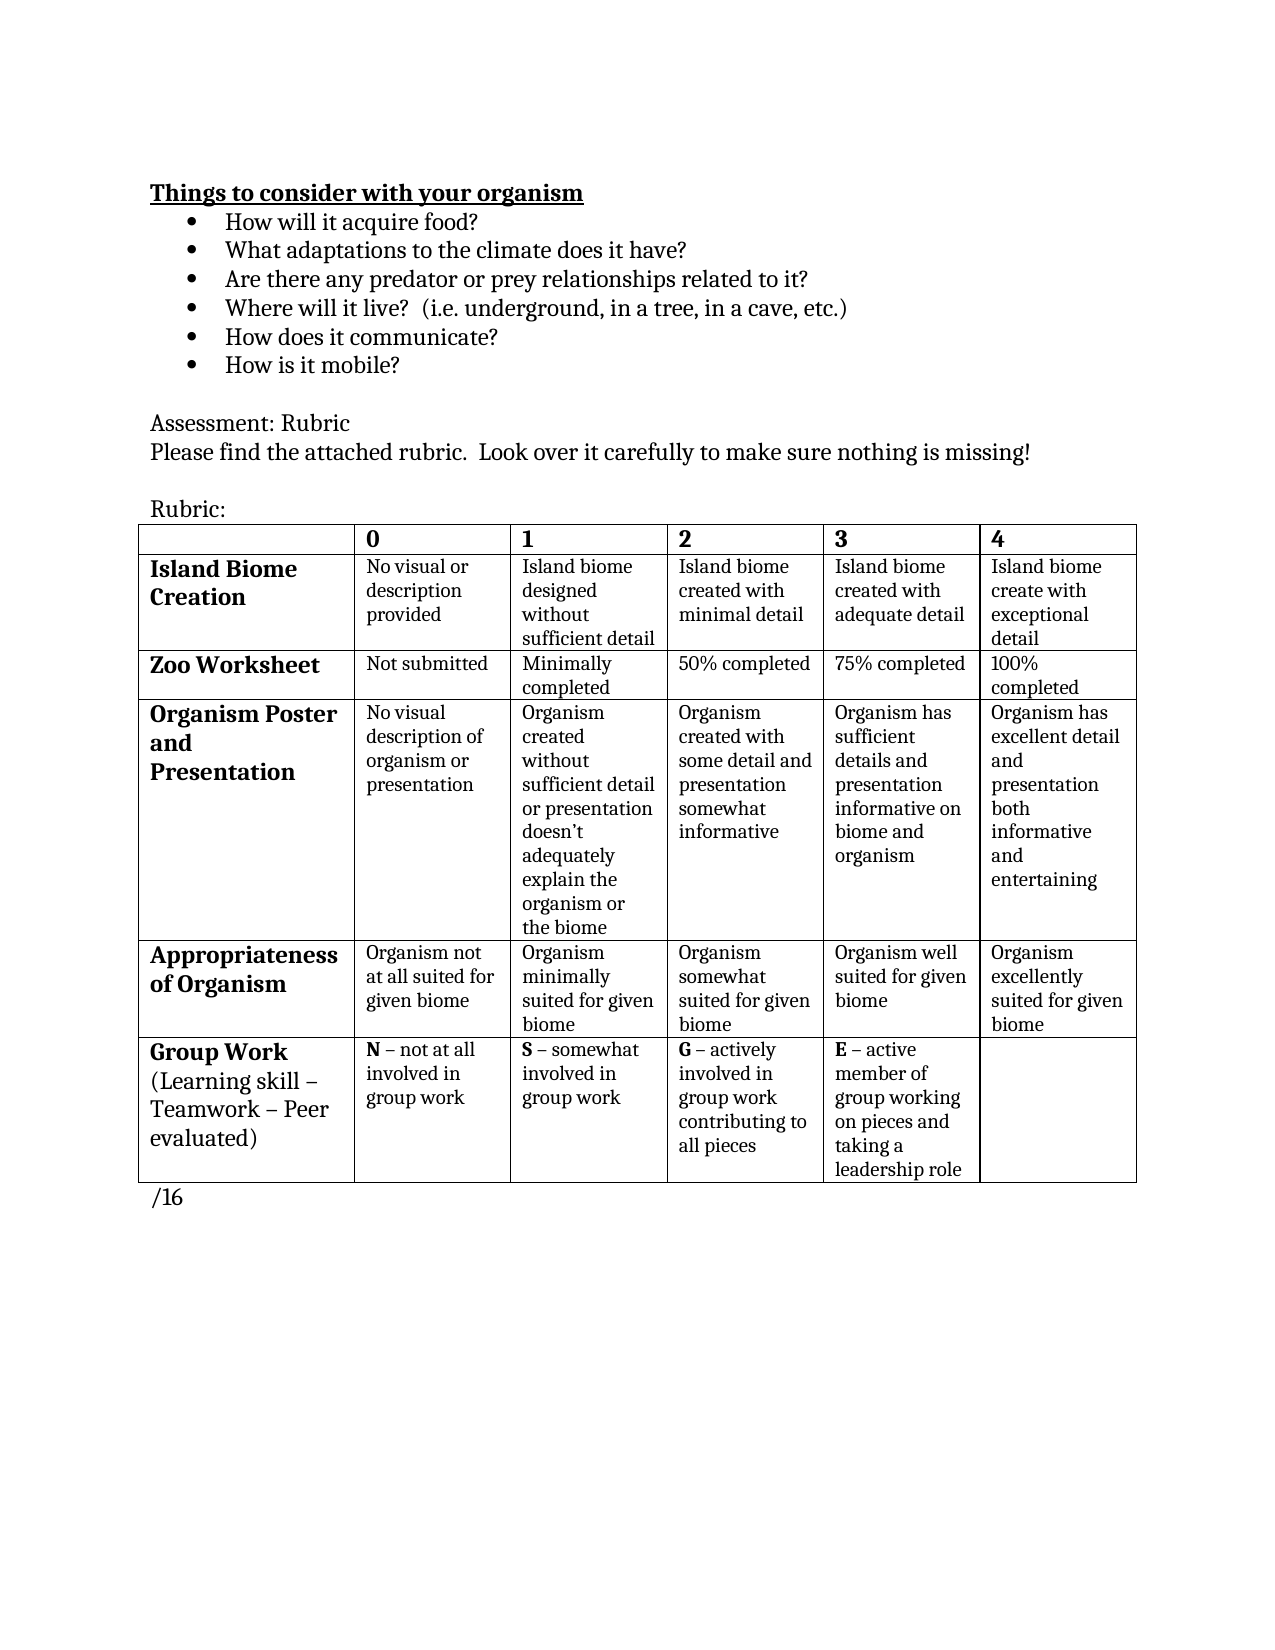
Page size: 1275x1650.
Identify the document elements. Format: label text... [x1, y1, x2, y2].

table_cell S – somewhat involved in group work [511, 1038, 667, 1182]
table_cell Organism has excellent detail and presentation both informative and entertaining [981, 700, 1136, 940]
list How does it communicate? [187, 322, 1125, 351]
table_cell Group Work (Learning skill – Teamwork – Peer evaluated) [139, 1038, 354, 1182]
table_cell Organism well suited for given biome [824, 941, 979, 1037]
table_cell Island biome created with minimal detail [668, 555, 823, 650]
list How will it acquire food? [187, 207, 1125, 236]
table_cell Island biome create with exceptional detail [981, 555, 1136, 650]
table_cell N – not at all involved in group work [355, 1038, 510, 1182]
table_cell Island biome created with adequate detail [824, 555, 979, 650]
text Please find the attached rubric. Look over it carefully to make sure nothing is missing! [150, 437, 1125, 466]
table_header 2 [668, 525, 823, 553]
table_cell G – actively involved in group work contributing to all pieces [668, 1038, 823, 1182]
table_cell Organism Poster and Presentation [139, 700, 354, 940]
table_cell E – active member of group working on pieces and taking a leadership role [824, 1038, 979, 1182]
table_header 1 [511, 525, 667, 553]
list Are there any predator or prey relationships related to it? [187, 265, 1125, 294]
table_cell No visual description of organism or presentation [355, 700, 510, 940]
table_cell Organism excellently suited for given biome [981, 941, 1136, 1037]
table_cell 100% completed [981, 651, 1136, 699]
list Where will it live? (i.e. underground, in a tree, in a cave, etc.) [187, 294, 1125, 322]
table_header 4 [981, 525, 1136, 553]
table_cell Organism created without sufficient detail or presentation doesn’t adequately explain the organism or the biome [511, 700, 667, 940]
table_cell 50% completed [668, 651, 823, 699]
table_cell [981, 1038, 1136, 1182]
table_cell Appropriateness of Organism [139, 941, 354, 1037]
table_cell Island biome designed without sufficient detail [511, 555, 667, 650]
text /16 [150, 1183, 1125, 1211]
list What adaptations to the climate does it have? [187, 236, 1125, 265]
table_cell Organism somewhat suited for given biome [668, 941, 823, 1037]
table_header 0 [355, 525, 510, 553]
text Things to consider with your organism [150, 179, 1125, 207]
table_header 3 [824, 525, 979, 553]
table_cell Minimally completed [511, 651, 667, 699]
table_cell Not submitted [355, 651, 510, 699]
text Assessment: Rubric [150, 409, 1125, 437]
list How is it mobile? [187, 351, 1125, 380]
table_cell Zoo Worksheet [139, 651, 354, 699]
table_header [139, 525, 354, 553]
table_cell Organism not at all suited for given biome [355, 941, 510, 1037]
text Rubric: [150, 495, 1125, 524]
table_cell Organism has sufficient details and presentation informative on biome and organism [824, 700, 979, 940]
table_cell Organism created with some detail and presentation somewhat informative [668, 700, 823, 940]
table_cell Organism minimally suited for given biome [511, 941, 667, 1037]
table_cell Island Biome Creation [139, 555, 354, 650]
table_cell No visual or description provided [355, 555, 510, 650]
table_cell 75% completed [824, 651, 979, 699]
